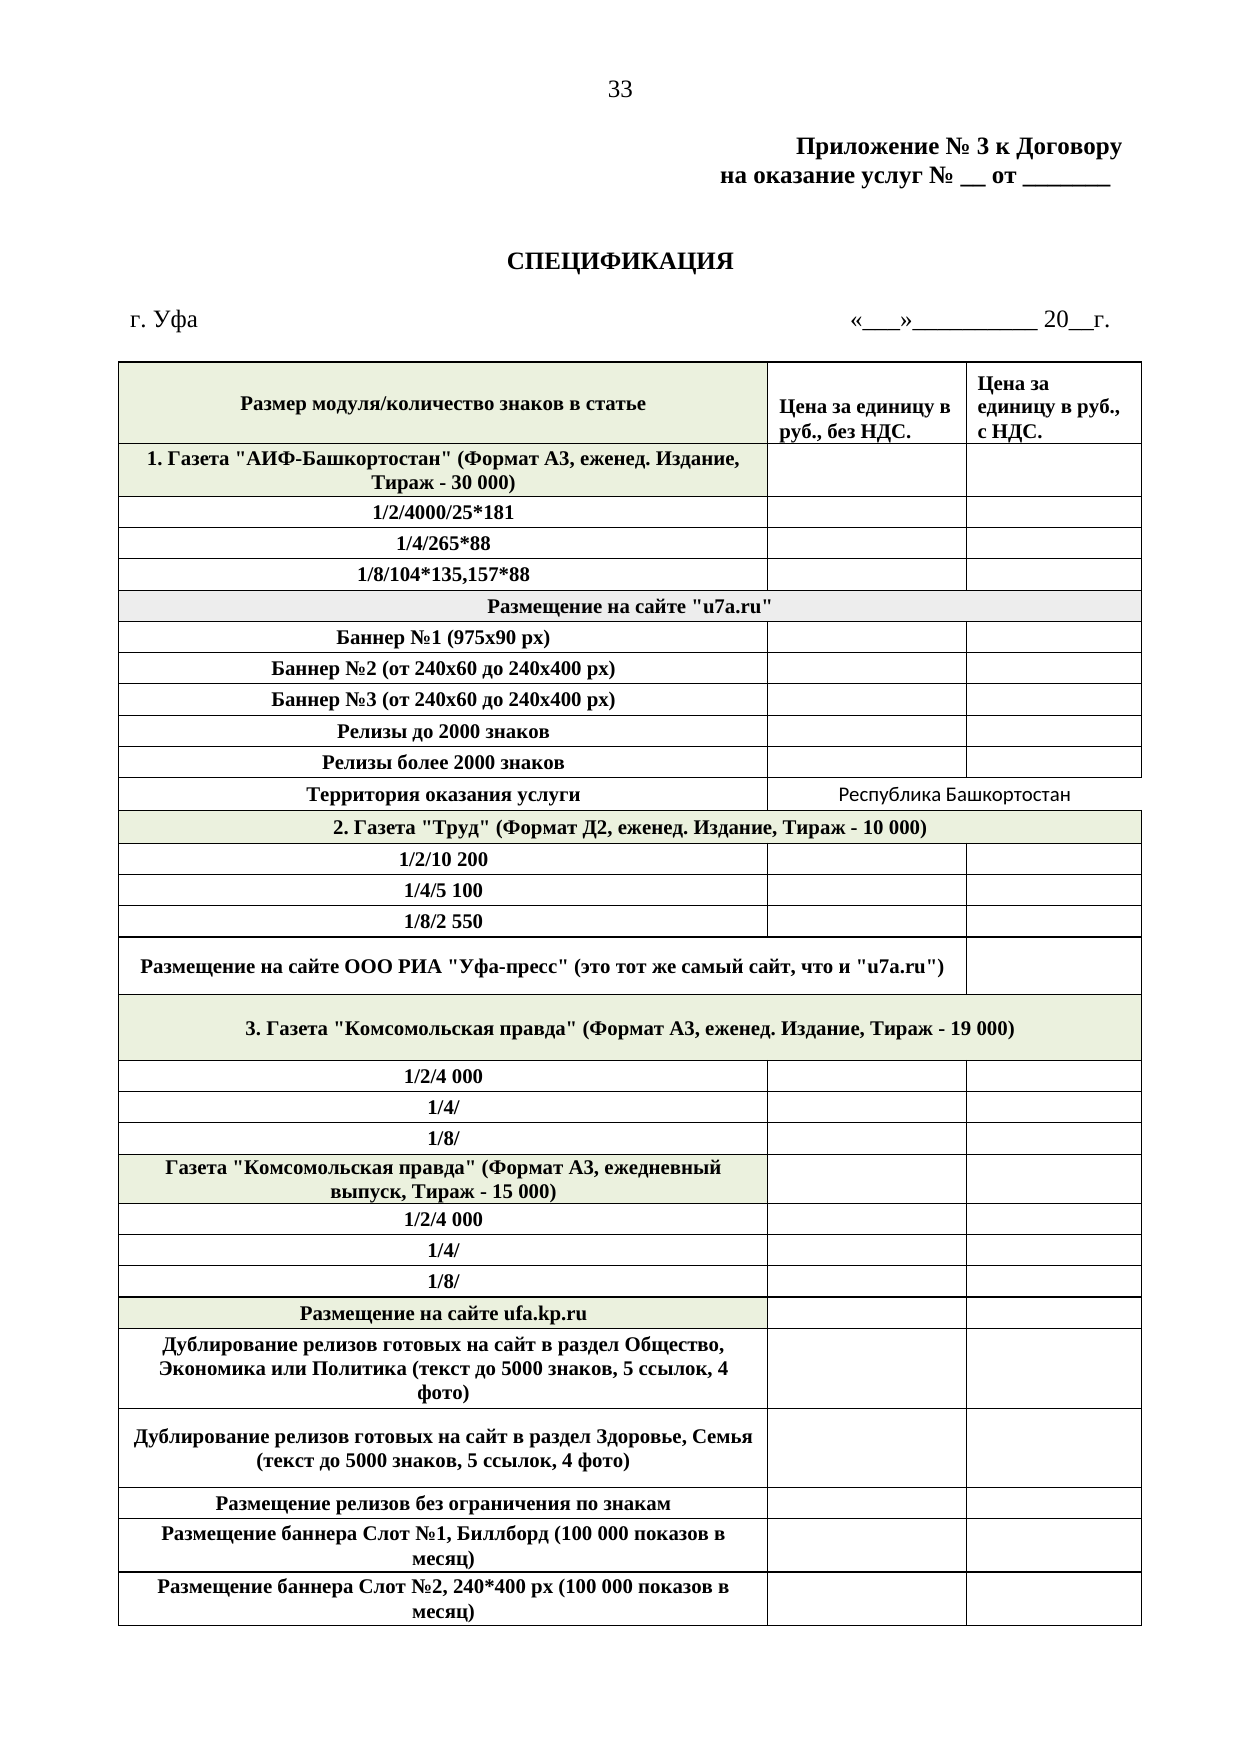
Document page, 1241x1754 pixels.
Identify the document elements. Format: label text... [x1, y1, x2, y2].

table_cell 1/8/2 550 [119, 906, 767, 936]
table_cell Релизы более 2000 знаков [119, 747, 767, 777]
table_cell [768, 716, 966, 746]
table_cell [768, 1573, 966, 1624]
table_cell 1/2/10 200 [119, 844, 767, 874]
table_cell [768, 1123, 966, 1153]
table_cell [768, 844, 966, 874]
table_cell [768, 1235, 966, 1265]
table_cell [967, 1123, 1141, 1153]
table_cell Размещение баннера Слот №2, 240*400 рх (100 000 показов в месяц) [119, 1573, 767, 1624]
text г. Уфа «___»__________ 20__г. [118, 304, 1122, 333]
table_cell Территория оказания услуги [119, 778, 767, 810]
table_cell [967, 1061, 1141, 1091]
table_cell [768, 1155, 966, 1203]
table_cell Релизы до 2000 знаков [119, 716, 767, 746]
table_cell Размещение релизов без ограничения по знакам [119, 1488, 767, 1518]
table_cell [768, 1204, 966, 1234]
table_cell [967, 1488, 1141, 1518]
table_cell [967, 1298, 1141, 1328]
table_cell [967, 1266, 1141, 1296]
table_cell [967, 716, 1141, 746]
table_cell [768, 559, 966, 589]
table_cell Баннер №1 (975х90 рх) [119, 622, 767, 652]
table_cell 1/4/ [119, 1092, 767, 1122]
table_cell 1/2/4 000 [119, 1061, 767, 1091]
table_cell Размещение на сайте ООО РИА "Уфа-пресс" (это тот же самый сайт, что и "u7a.ru") [119, 938, 966, 994]
table_cell Баннер №3 (от 240х60 до 240х400 рх) [119, 684, 767, 714]
table_cell [768, 1061, 966, 1091]
table_cell 1/8/ [119, 1123, 767, 1153]
table_cell [768, 497, 966, 527]
text на оказание услуг № __ от _______ [708, 160, 1122, 189]
table_cell [768, 1329, 966, 1407]
table_cell 1/4/5 100 [119, 875, 767, 905]
table_cell Республика Башкортостан [768, 778, 1141, 810]
table_cell [967, 875, 1141, 905]
table_cell [768, 906, 966, 936]
table_cell 2. Газета "Труд" (Формат Д2, еженед. Издание, Тираж - 10 000) [119, 811, 1141, 843]
table_cell 1/4/ [119, 1235, 767, 1265]
table_cell Размещение баннера Слот №1, Биллборд (100 000 показов в месяц) [119, 1519, 767, 1571]
table_cell Газета "Комсомольская правда" (Формат А3, ежедневный выпуск, Тираж - 15 000) [119, 1155, 767, 1203]
table_cell 1/2/4 000 [119, 1204, 767, 1234]
table_cell [768, 1409, 966, 1487]
table_cell [768, 1092, 966, 1122]
table_cell [967, 559, 1141, 589]
table_cell [967, 1155, 1141, 1203]
table_header Размер модуля/количество знаков в статье [119, 363, 767, 443]
table_cell [768, 1519, 966, 1571]
table_cell [967, 1204, 1141, 1234]
table_cell [768, 1298, 966, 1328]
table_header Цена за единицу в руб., без НДС. [768, 363, 966, 443]
table_cell [967, 844, 1141, 874]
table_cell Размещение на сайте ufa.kp.ru [119, 1298, 767, 1328]
table_cell [967, 1573, 1141, 1624]
table_cell [967, 1092, 1141, 1122]
table_cell 1. Газета "АИФ-Башкортостан" (Формат А3, еженед. Издание, Тираж - 30 000) [119, 444, 767, 496]
table_cell [967, 684, 1141, 714]
table_cell Дублирование релизов готовых на сайт в раздел Общество, Экономика или Политика (текст до 5000 знаков, 5 ссылок, 4 фото) [119, 1329, 767, 1407]
table_cell [967, 1409, 1141, 1487]
text Приложение № 3 к Договору [231, 131, 1122, 160]
table_header Цена за единицу в руб., с НДС. [967, 363, 1141, 443]
table_cell [967, 528, 1141, 558]
table_cell Дублирование релизов готовых на сайт в раздел Здоровье, Семья (текст до 5000 знаков, 5 ссылок, 4 фото) [119, 1409, 767, 1487]
table_cell [768, 747, 966, 777]
table_cell [768, 875, 966, 905]
table_cell 1/2/4000/25*181 [119, 497, 767, 527]
table_cell 1/4/265*88 [119, 528, 767, 558]
table_cell [967, 1235, 1141, 1265]
table_cell [768, 444, 966, 496]
table_cell [967, 653, 1141, 683]
text СПЕЦИФИКАЦИЯ [118, 246, 1122, 275]
table_cell [967, 1329, 1141, 1407]
table_cell 3. Газета "Комсомольская правда" (Формат А3, еженед. Издание, Тираж - 19 000) [119, 995, 1141, 1060]
table_cell Баннер №2 (от 240х60 до 240х400 рх) [119, 653, 767, 683]
table_cell [967, 906, 1141, 936]
table_cell [768, 684, 966, 714]
table_cell [967, 497, 1141, 527]
table_cell [967, 1519, 1141, 1571]
table_cell [967, 622, 1141, 652]
table_cell [768, 1266, 966, 1296]
table_cell [768, 1488, 966, 1518]
table_cell 1/8/ [119, 1266, 767, 1296]
table_cell 1/8/104*135,157*88 [119, 559, 767, 589]
table_cell [768, 653, 966, 683]
table_cell Размещение на сайте "u7a.ru" [119, 591, 1141, 621]
table_cell [967, 444, 1141, 496]
table_cell [768, 528, 966, 558]
table_cell [967, 938, 1141, 994]
table_cell [768, 622, 966, 652]
table_cell [967, 747, 1141, 777]
